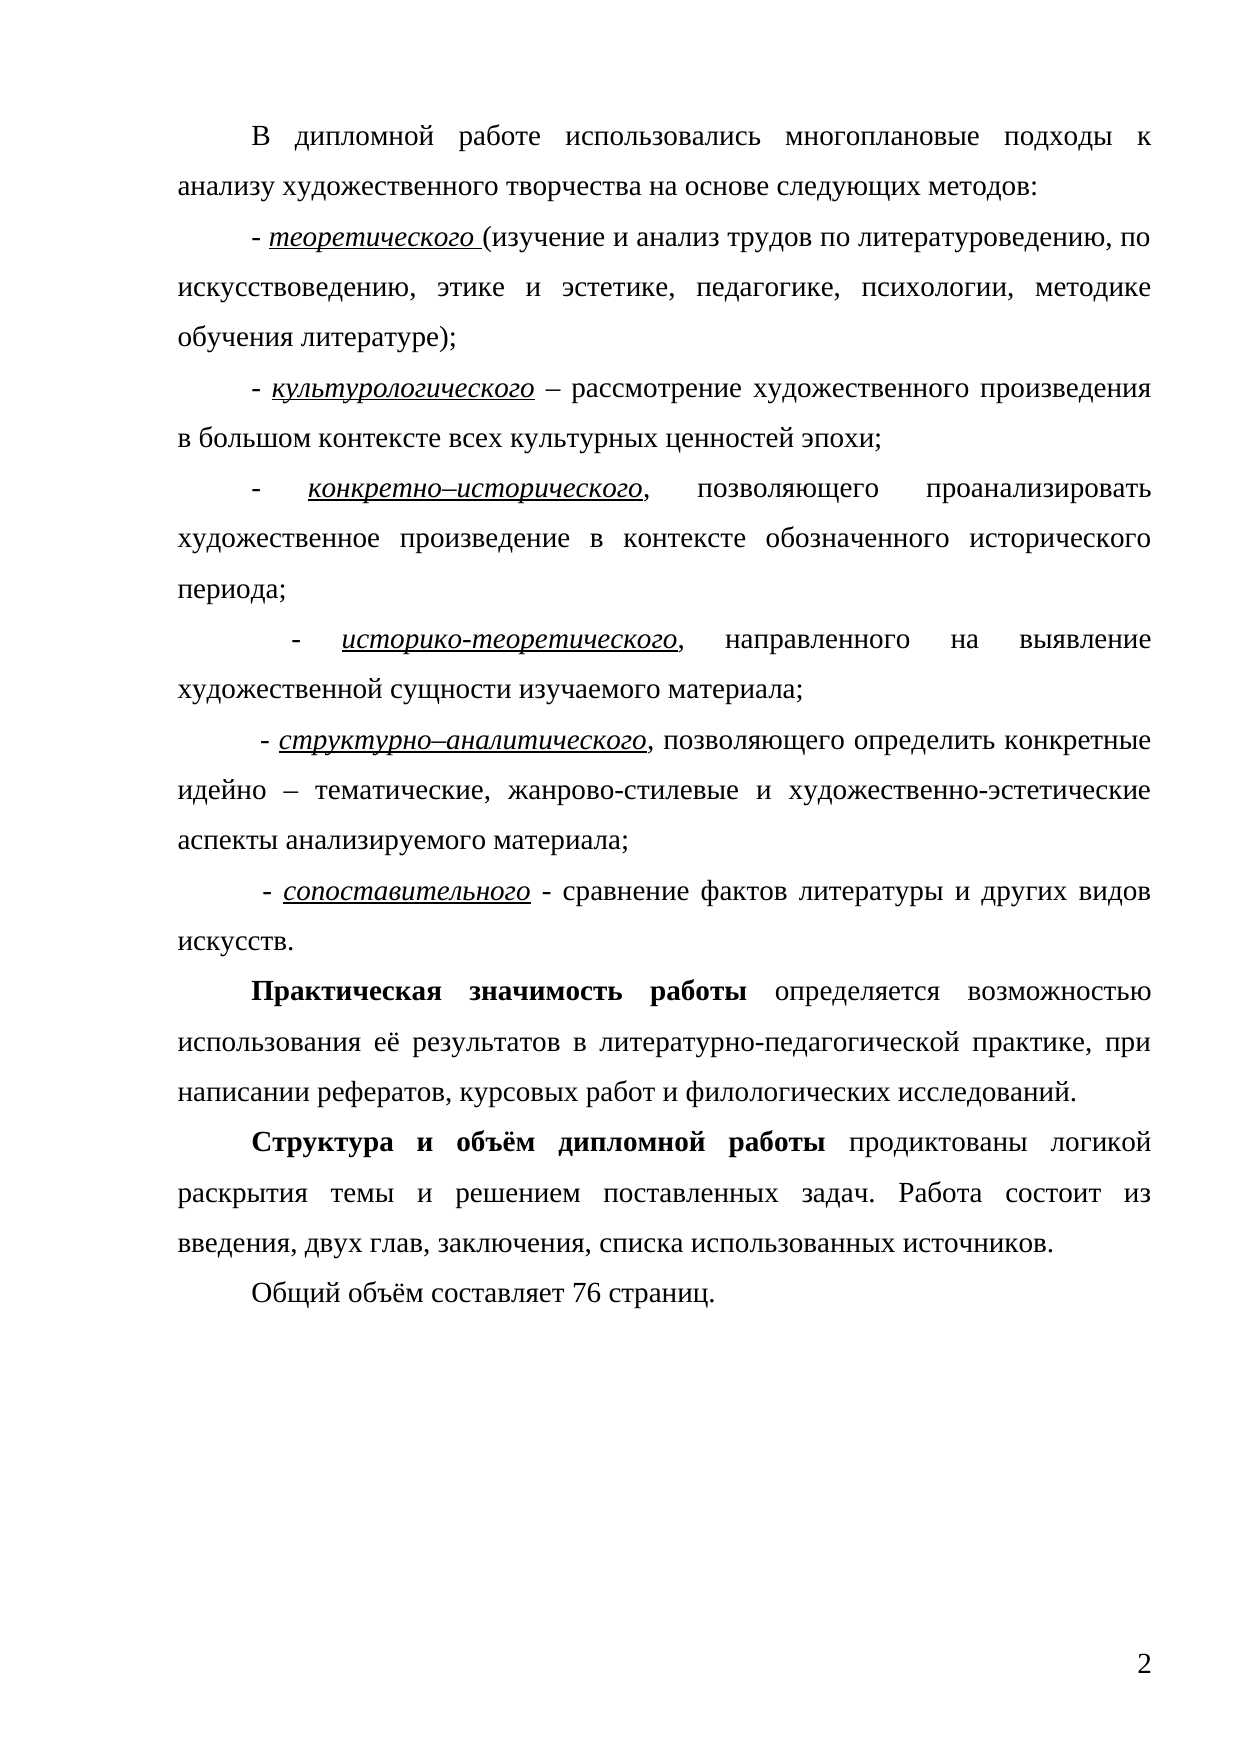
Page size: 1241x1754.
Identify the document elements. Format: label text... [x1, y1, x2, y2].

text - структурно–аналитического, позволяющего определить конкретные идейно – тематические, жанрово-стилевые и художественно-эстетические аспекты анализируемого материала; [177, 722, 1152, 856]
text Структура и объём дипломной работы продиктованы логикой раскрытия темы и решением поставленных задач. Работа состоит из введения, двух глав, заключения, списка использованных источников. [177, 1124, 1152, 1258]
text Общий объём составляет 76 страниц. [177, 1275, 1152, 1309]
text - конкретно–исторического, позволяющего проанализировать художественное произведение в контексте обозначенного исторического периода; [177, 470, 1152, 604]
text Практическая значимость работы определяется возможностью использования её результатов в литературно-педагогической практике, при написании рефератов, курсовых работ и филологических исследований. [177, 973, 1152, 1108]
text В дипломной работе использовались многоплановые подходы к анализу художественного творчества на основе следующих методов: [177, 118, 1152, 202]
text - теоретического (изучение и анализ трудов по литературоведению, по искусствоведению, этике и эстетике, педагогике, психологии, методике обучения литературе); [177, 219, 1152, 353]
text - историко-теоретического, направленного на выявление художественной сущности изучаемого материала; [177, 621, 1152, 705]
text - сопоставительного - сравнение фактов литературы и других видов искусств. [177, 873, 1152, 957]
text - культурологического – рассмотрение художественного произведения в большом контексте всех культурных ценностей эпохи; [177, 370, 1152, 453]
